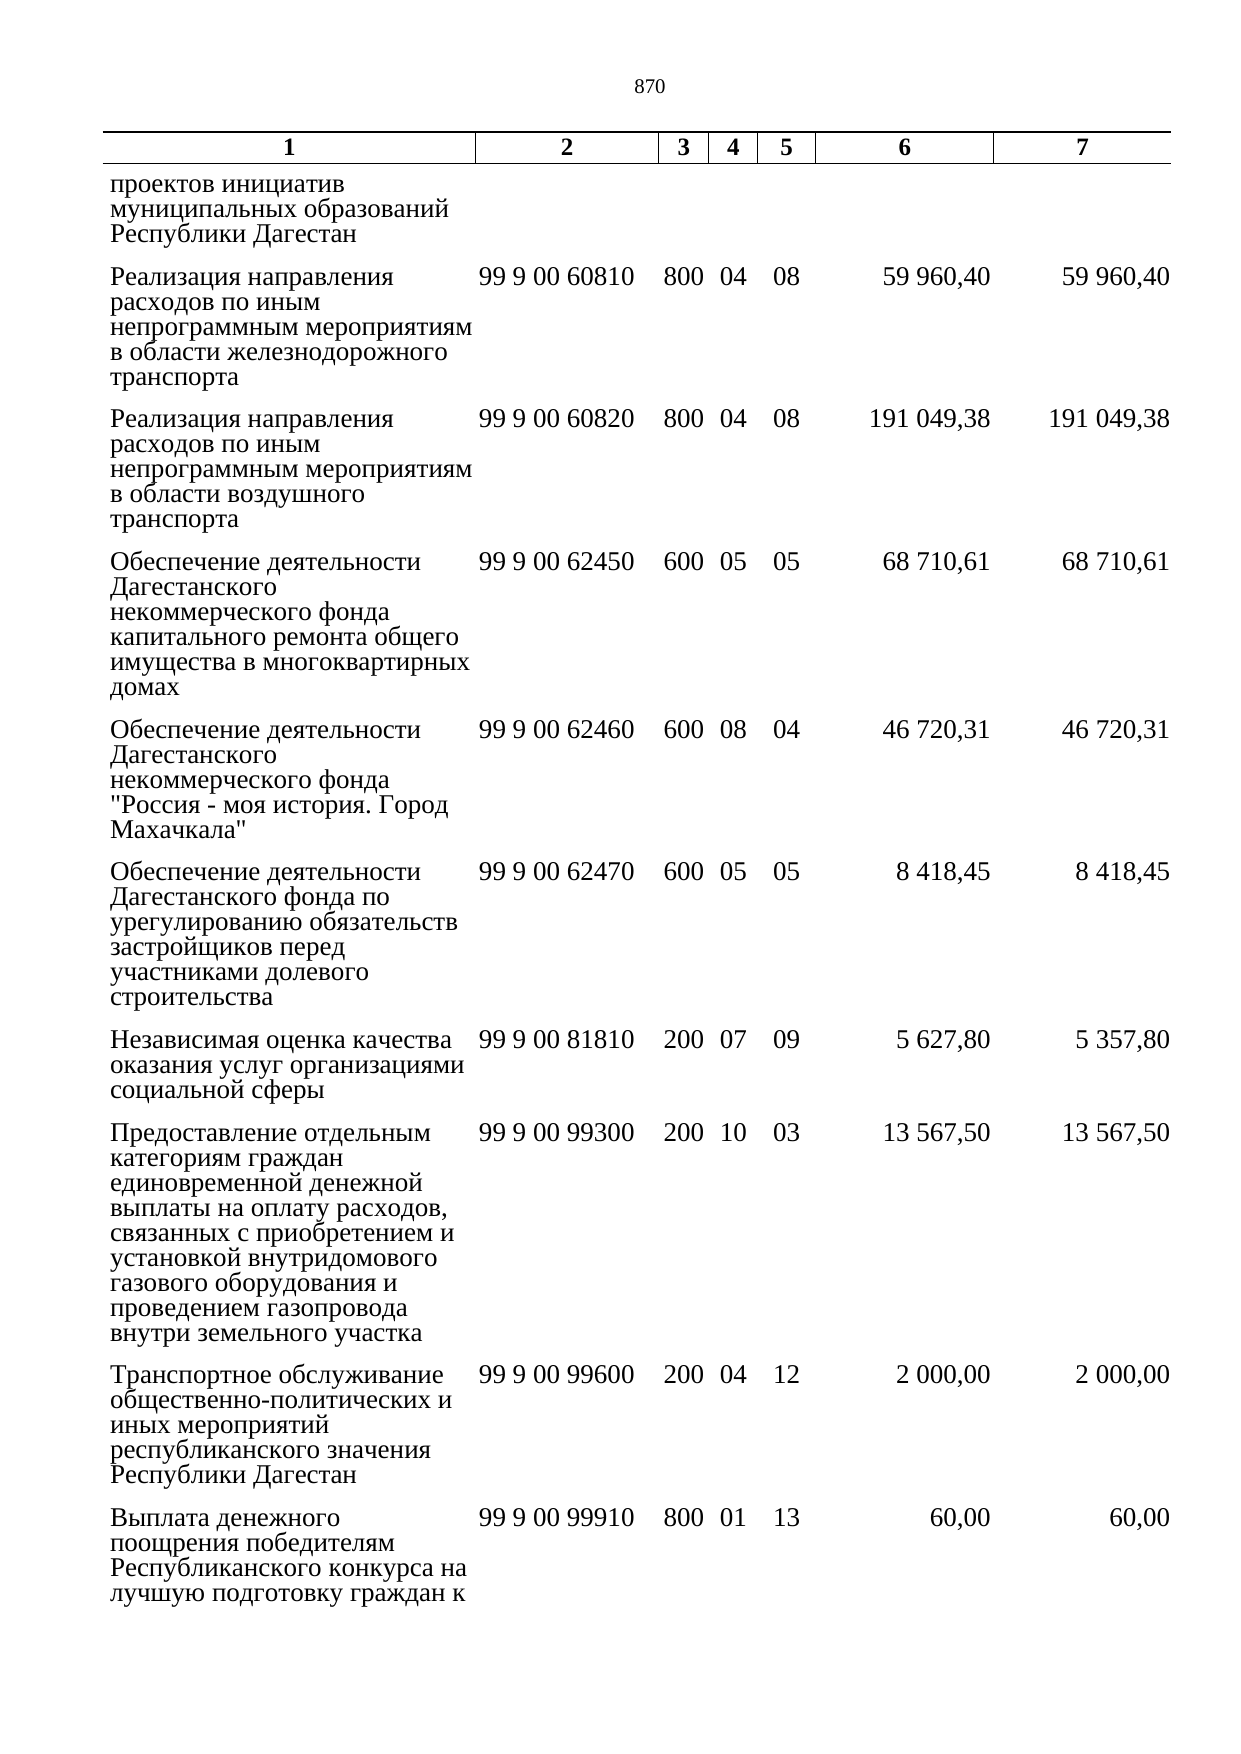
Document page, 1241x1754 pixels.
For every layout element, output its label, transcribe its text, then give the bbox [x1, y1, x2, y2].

table_header 5 [758, 133, 815, 163]
table_header 3 [659, 133, 708, 163]
table_header 6 [816, 133, 993, 163]
table_header 1 [103, 133, 475, 163]
table_header 2 [476, 133, 658, 163]
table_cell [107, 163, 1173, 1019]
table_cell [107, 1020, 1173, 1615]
table_header 7 [994, 133, 1171, 163]
table_header 4 [709, 133, 757, 163]
